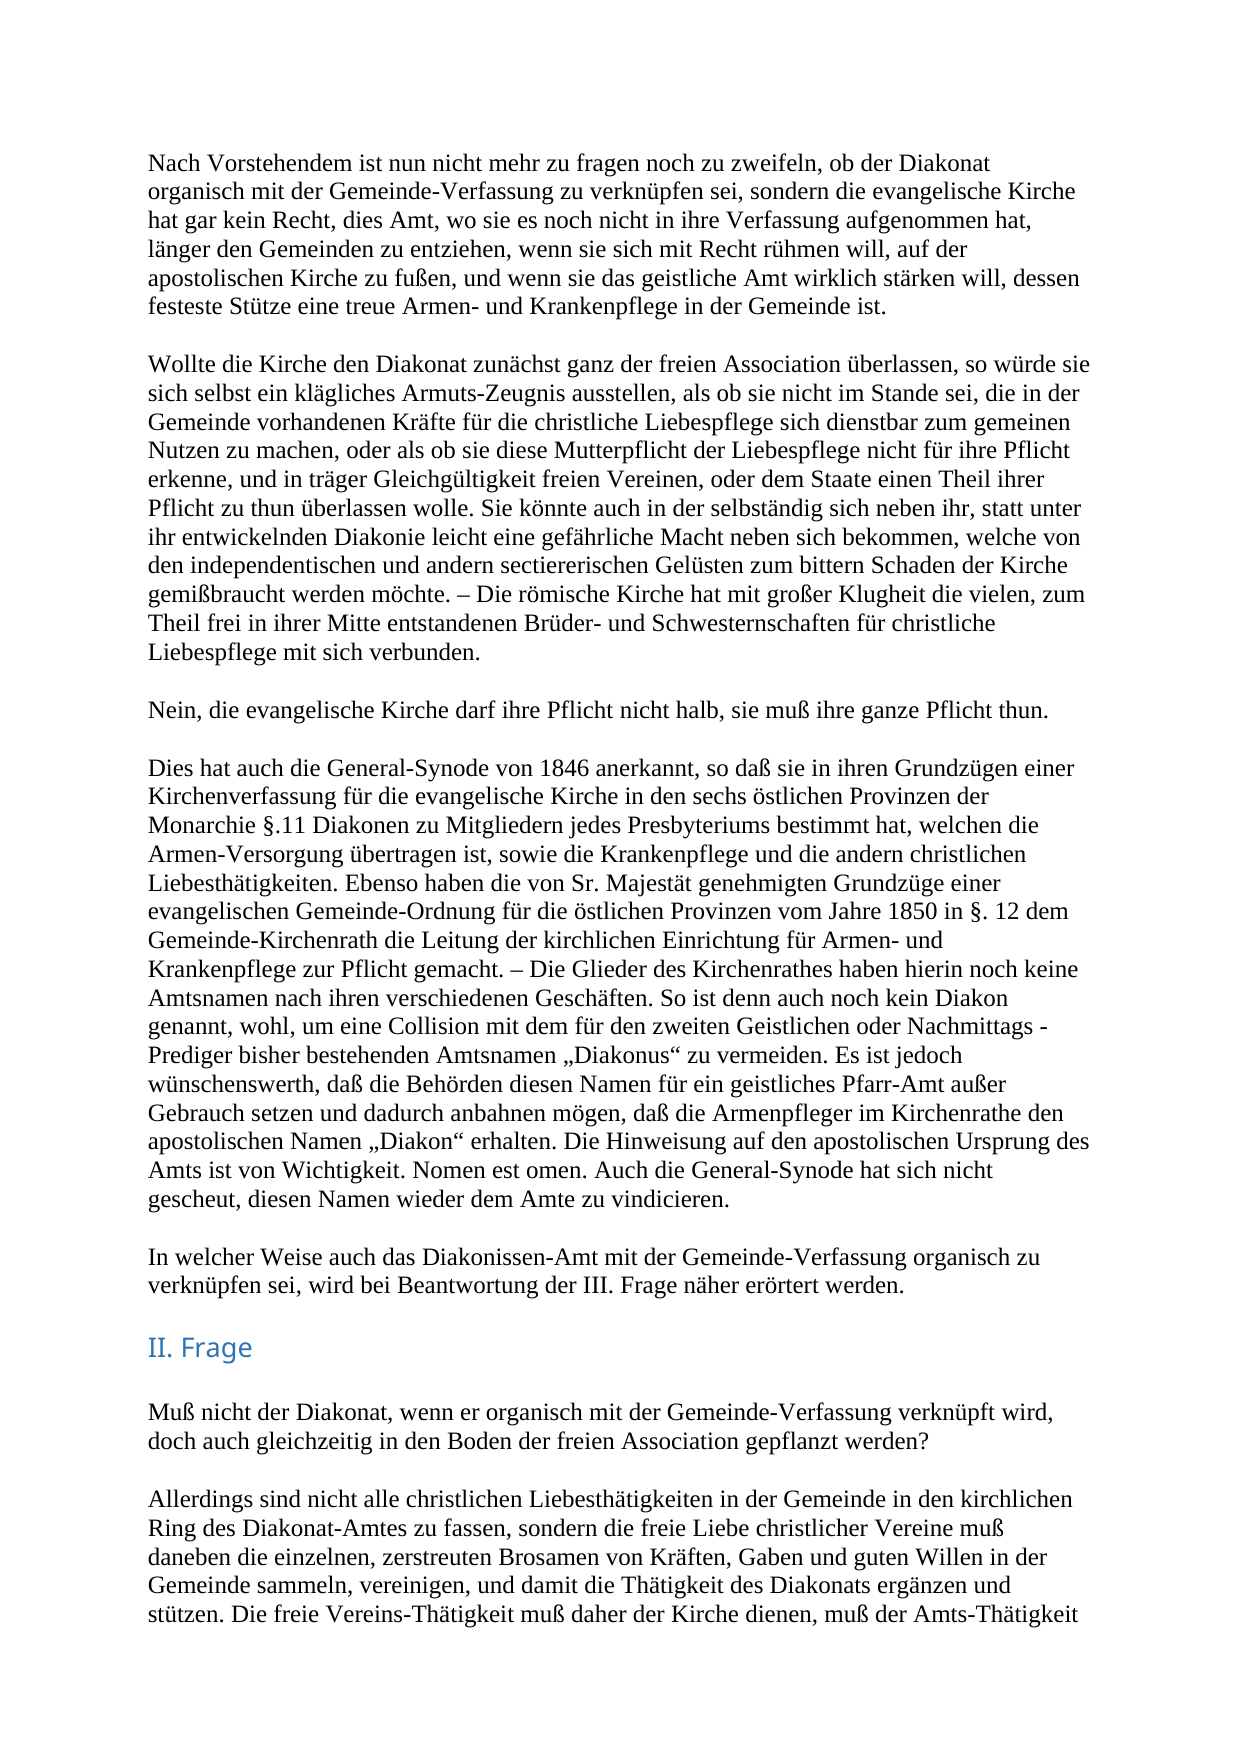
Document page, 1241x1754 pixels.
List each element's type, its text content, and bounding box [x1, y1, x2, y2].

text Muß nicht der Diakonat, wenn er organisch mit der Gemeinde-Verfassung verknüpft wird, doch auch gleichzeitig in den Boden der freien Association gepflanzt werden? [148, 1484, 1093, 1542]
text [148, 1571, 1093, 1628]
text Dies hat auch die General-Synode von 1846 anerkannt, so daß sie in ihren Grundzügen einer Kirchenverfassung für die evangelische Kirche in den sechs östlichen Provinzen der Monarchie §.11 Diakonen zu Mitgliedern jedes Presbyteriums bestimmt hat, welchen die Armen-Versorgung übertragen ist, sowie die Krankenpflege und die andern christlichen Liebesthätigkeiten. Ebenso haben die von Sr. Majestät genehmigten Grundzüge einer evangelischen Gemeinde-Ordnung für die östlichen Provinzen vom Jahre 1850 in §. 12 dem Gemeinde-Kirchenrath die Leitung der kirchlichen Einrichtung für Armen- und Krankenpflege zur Pflicht gemacht. – Die Glieder des Kirchenrathes haben hierin noch keine Amtsnamen nach ihren verschiedenen Geschäften. So ist denn auch noch kein Diakon genannt, wohl, um eine Collision mit dem für den zweiten Geistlichen oder Nachmittags -Prediger bisher bestehenden Amtsnamen „Diakonus“ zu vermeiden. Es ist jedoch wünschenswerth, daß die Behörden diesen Namen für ein geistliches Pfarr-Amt außer Gebrauch setzen und dadurch anbahnen mögen, daß die Armenpfleger im Kirchenrathe den apostolischen Namen „Diakon“ erhalten. Die Hinweisung auf den apostolischen Ursprung des Amts ist von Wichtigkeit. Nomen est omen. Auch die General-Synode hat sich nicht gescheut, diesen Namen wieder dem Amte zu vindicieren. [148, 839, 1093, 1299]
subtitle II. Frage [148, 1415, 1093, 1452]
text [148, 148, 1093, 205]
text Wollte die Kirche den Diakonat zunächst ganz der freien Association überlassen, so würde sie sich selbst ein klägliches Armuts-Zeugnis ausstellen, als ob sie nicht im Stande sei, die in der Gemeinde vorhandenen Kräfte für die christliche Liebespflege sich dienstbar zum gemeinen Nutzen zu machen, oder als ob sie diese Mutterpflicht der Liebespflege nicht für ihre Pflicht erkenne, und in träger Gleichgültigkeit freien Vereinen, oder dem Staate einen Theil ihrer Pflicht zu thun überlassen wolle. Sie könnte auch in der selbständig sich neben ihr, statt unter ihr entwickelnden Diakonie leicht eine gefährliche Macht neben sich bekommen, welche von den independentischen und andern sectiererischen Gelüsten zum bittern Schaden der Kirche gemißbraucht werden möchte. – Die römische Kirche hat mit großer Klugheit die vielen, zum Theil frei in ihrer Mitte entstandenen Brüder- und Schwesternschaften für christliche Liebespflege mit sich verbunden. [148, 436, 1093, 752]
text Nein, die evangelische Kirche darf ihre Pflicht nicht halb, sie muß ihre ganze Pflicht thun. [148, 781, 1093, 810]
text In welcher Weise auch das Diakonissen-Amt mit der Gemeinde-Verfassung organisch zu verknüpfen sei, wird bei Beantwortung der III. Frage näher erörtert werden. [148, 1328, 1093, 1386]
text Nach Vorstehendem ist nun nicht mehr zu fragen noch zu zweifeln, ob der Diakonat organisch mit der Gemeinde-Verfassung zu verknüpfen sei, sondern die evangelische Kirche hat gar kein Recht, dies Amt, wo sie es noch nicht in ihre Verfassung aufgenommen hat, länger den Gemeinden zu entziehen, wenn sie sich mit Recht rühmen will, auf der apostolischen Kirche zu fußen, und wenn sie das geistliche Amt wirklich stärken will, dessen festeste Stütze eine treue Armen- und Krankenpflege in der Gemeinde ist. [148, 234, 1093, 407]
